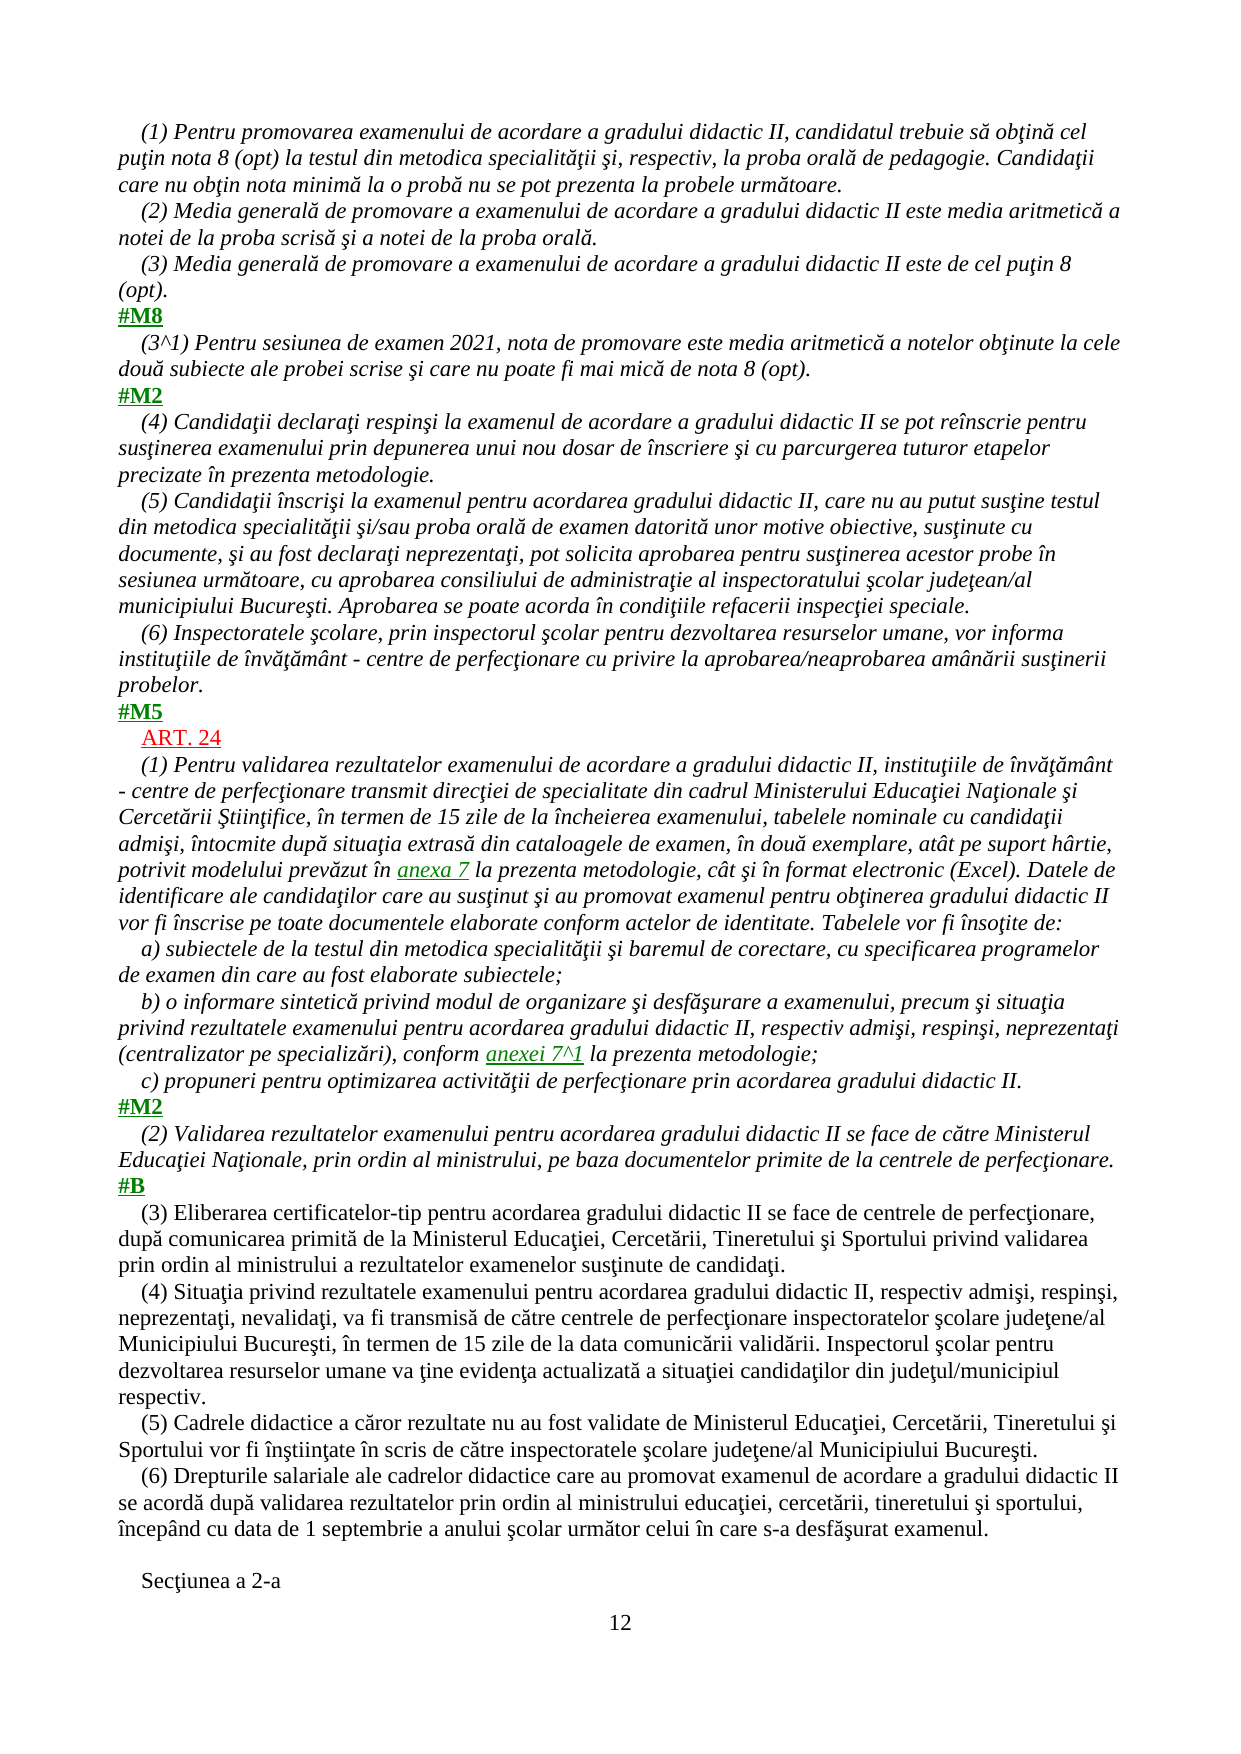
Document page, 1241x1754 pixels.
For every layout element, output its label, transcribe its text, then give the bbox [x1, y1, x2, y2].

text (6) Drepturile salariale ale cadrelor didactice care au promovat examenul de acordare a gradului didactic II se acordă după validarea rezultatelor prin ordin al ministrului educaţiei, cercetării, tineretului şi sportului, începând cu data de 1 septembrie a anului şcolar următor celui în care s-a desfăşurat examenul. [118, 1462, 1122, 1541]
text #M2 [118, 1093, 1122, 1119]
text (5) Candidaţii înscrişi la examenul pentru acordarea gradului didactic II, care nu au putut susţine testul din metodica specialităţii şi/sau proba orală de examen datorită unor motive obiective, susţinute cu documente, şi au fost declaraţi neprezentaţi, pot solicita aprobarea pentru susţinerea acestor probe în sesiunea următoare, cu aprobarea consiliului de administraţie al inspectoratului şcolar judeţean/al municipiului Bucureşti. Aprobarea se poate acorda în condiţiile refacerii inspecţiei speciale. [118, 487, 1122, 619]
text c) propuneri pentru optimizarea activităţii de perfecţionare prin acordarea gradului didactic II. [118, 1067, 1122, 1093]
text (5) Cadrele didactice a căror rezultate nu au fost validate de Ministerul Educaţiei, Cercetării, Tineretului şi Sportului vor fi înştiinţate în scris de către inspectoratele şcolare judeţene/al Municipiului Bucureşti. [118, 1409, 1122, 1462]
text (1) Pentru validarea rezultatelor examenului de acordare a gradului didactic II, instituţiile de învăţământ - centre de perfecţionare transmit direcţiei de specialitate din cadrul Ministerului Educaţiei Naţionale şi Cercetării Ştiinţifice, în termen de 15 zile de la încheierea examenului, tabelele nominale cu candidaţii admişi, întocmite după situaţia extrasă din cataloagele de examen, în două exemplare, atât pe suport hârtie, potrivit modelului prevăzut în anexa 7 la prezenta metodologie, cât şi în format electronic (Excel). Datele de identificare ale candidaţilor care au susţinut şi au promovat examenul pentru obţinerea gradului didactic II vor fi înscrise pe toate documentele elaborate conform actelor de identitate. Tabelele vor fi însoţite de: [118, 751, 1122, 935]
text (3) Media generală de promovare a examenului de acordare a gradului didactic II este de cel puţin 8 (opt). [118, 250, 1122, 303]
text #M5 [118, 698, 1122, 724]
text (4) Candidaţii declaraţi respinşi la examenul de acordare a gradului didactic II se pot reînscrie pentru susţinerea examenului prin depunerea unui nou dosar de înscriere şi cu parcurgerea tuturor etapelor precizate în prezenta metodologie. [118, 408, 1122, 487]
text (1) Pentru promovarea examenului de acordare a gradului didactic II, candidatul trebuie să obţină cel puţin nota 8 (opt) la testul din metodica specialităţii şi, respectiv, la proba orală de pedagogie. Candidaţii care nu obţin nota minimă la o probă nu se pot prezenta la probele următoare. [118, 118, 1122, 197]
text #M8 [118, 303, 1122, 329]
text (2) Validarea rezultatelor examenului pentru acordarea gradului didactic II se face de către Ministerul Educaţiei Naţionale, prin ordin al ministrului, pe baza documentelor primite de la centrele de perfecţionare. [118, 1119, 1122, 1172]
text #B [118, 1172, 1122, 1199]
text (2) Media generală de promovare a examenului de acordare a gradului didactic II este media aritmetică a notei de la proba scrisă şi a notei de la proba orală. [118, 197, 1122, 250]
text (6) Inspectoratele şcolare, prin inspectorul şcolar pentru dezvoltarea resurselor umane, vor informa instituţiile de învăţământ - centre de perfecţionare cu privire la aprobarea/neaprobarea amânării susţinerii probelor. [118, 619, 1122, 698]
text (3^1) Pentru sesiunea de examen 2021, nota de promovare este media aritmetică a notelor obţinute la cele două subiecte ale probei scrise şi care nu poate fi mai mică de nota 8 (opt). [118, 329, 1122, 382]
text a) subiectele de la testul din metodica specialităţii şi baremul de corectare, cu specificarea programelor de examen din care au fost elaborate subiectele; [118, 935, 1122, 988]
text b) o informare sintetică privind modul de organizare şi desfăşurare a examenului, precum şi situaţia privind rezultatele examenului pentru acordarea gradului didactic II, respectiv admişi, respinşi, neprezentaţi (centralizator pe specializări), conform anexei 7^1 la prezenta metodologie; [118, 988, 1122, 1067]
text (3) Eliberarea certificatelor-tip pentru acordarea gradului didactic II se face de centrele de perfecţionare, după comunicarea primită de la Ministerul Educaţiei, Cercetării, Tineretului şi Sportului privind validarea prin ordin al ministrului a rezultatelor examenelor susţinute de candidaţi. [118, 1199, 1122, 1278]
text Secţiunea a 2-a [118, 1568, 1122, 1594]
text #M2 [118, 382, 1122, 408]
text ART. 24 [118, 724, 1122, 751]
text (4) Situaţia privind rezultatele examenului pentru acordarea gradului didactic II, respectiv admişi, respinşi, neprezentaţi, nevalidaţi, va fi transmisă de către centrele de perfecţionare inspectoratelor şcolare judeţene/al Municipiului Bucureşti, în termen de 15 zile de la data comunicării validării. Inspectorul şcolar pentru dezvoltarea resurselor umane va ţine evidenţa actualizată a situaţiei candidaţilor din judeţul/municipiul respectiv. [118, 1278, 1122, 1409]
